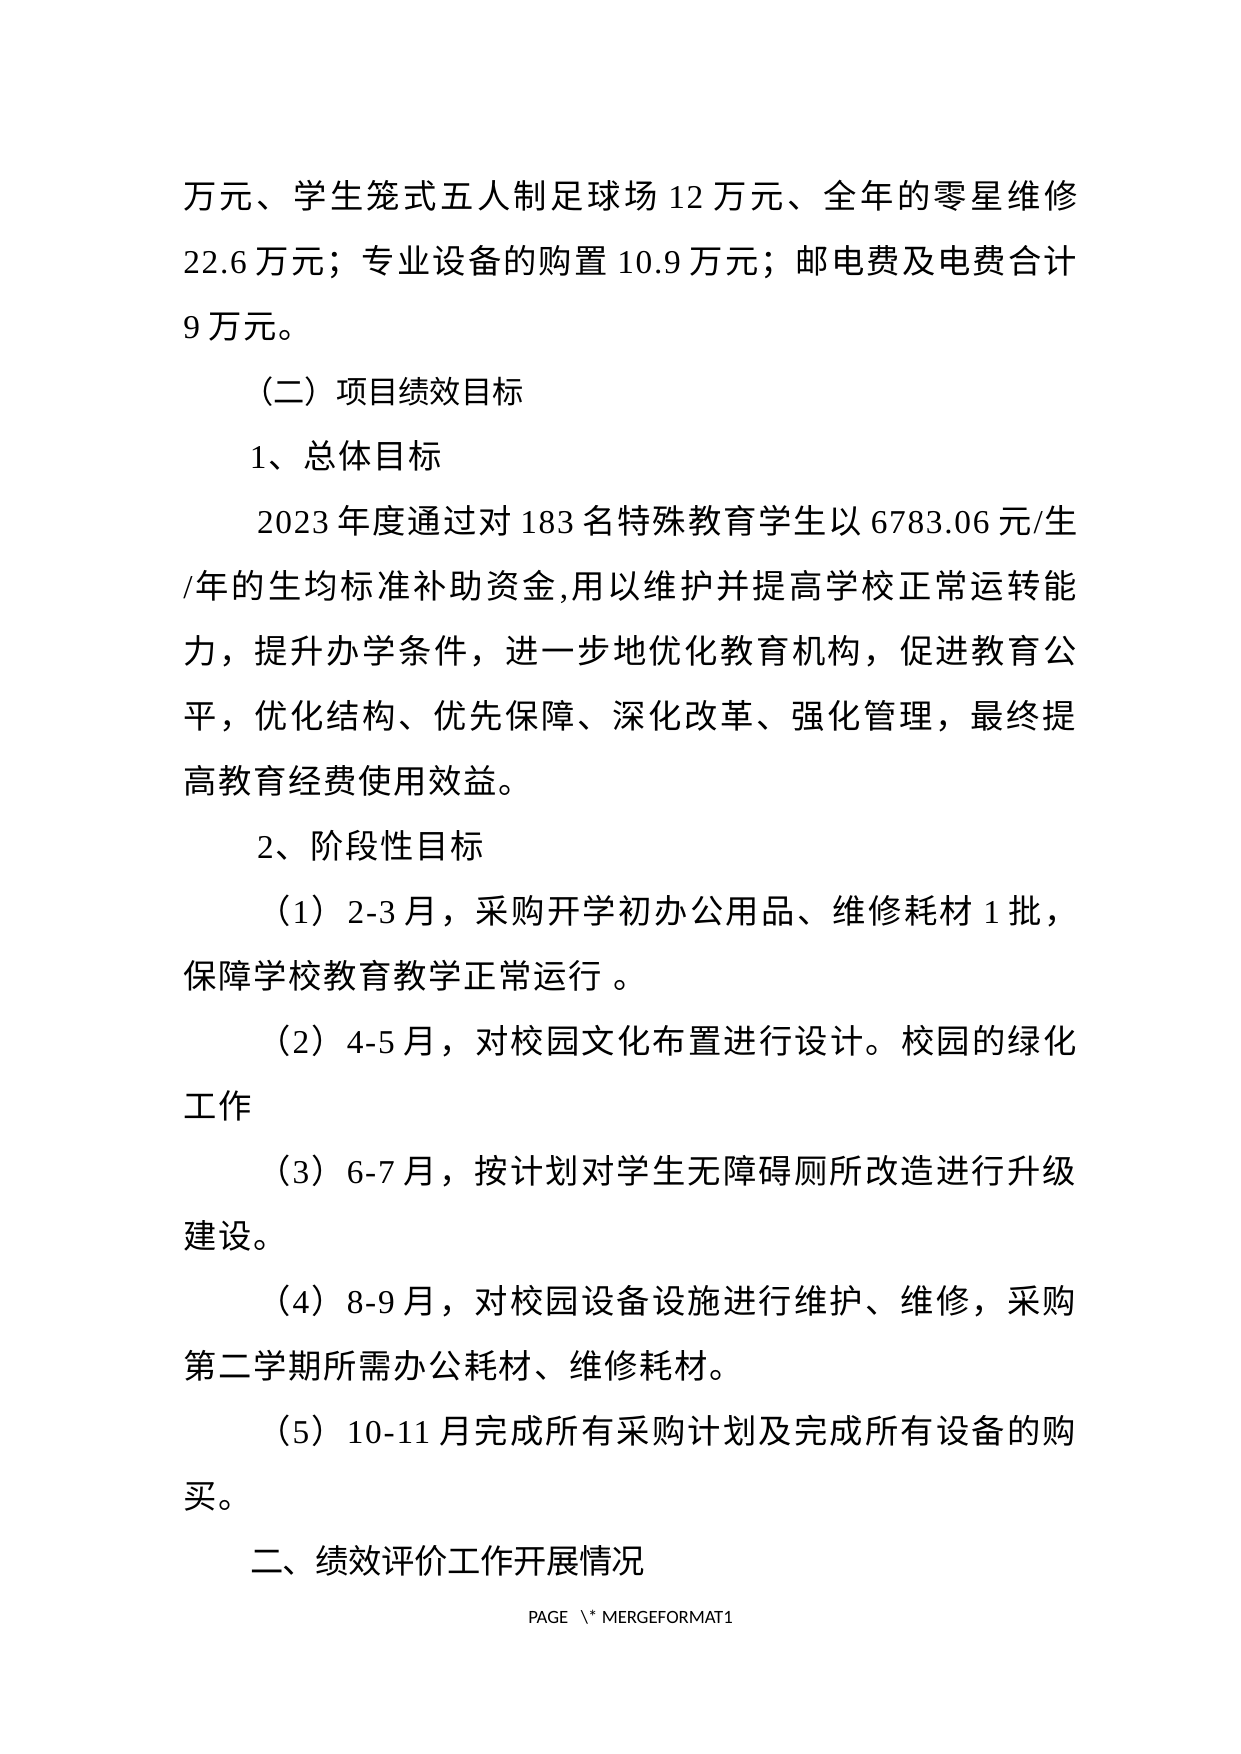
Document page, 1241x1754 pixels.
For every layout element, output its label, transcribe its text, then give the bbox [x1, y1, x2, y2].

text （5）10-11月完成所有采购计划及完成所有设备的购买。 [183, 1397, 1078, 1527]
text 2023年度通过对183名特殊教育学生以6783.06元/生/年的生均标准补助资金,用以维护并提高学校正常运转能力，提升办学条件，进一步地优化教育机构，促进教育公平，优化结构、优先保障、深化改革、强化管理，最终提高教育经费使用效益。 [183, 487, 1078, 812]
text （3）6-7月，按计划对学生无障碍厕所改造进行升级建设。 [183, 1137, 1078, 1267]
text （2）4-5月，对校园文化布置进行设计。校园的绿化工作 [183, 1007, 1078, 1137]
text （二）项目绩效目标 [183, 357, 1078, 422]
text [183, 162, 1078, 357]
text 1、总体目标 [249, 422, 1078, 487]
text 2、阶段性目标 [183, 812, 1078, 877]
text （1）2-3月，采购开学初办公用品、维修耗材1批，保障学校教育教学正常运行 。 [183, 877, 1078, 1007]
text 二、绩效评价工作开展情况 [183, 1527, 1078, 1592]
text （4）8-9月，对校园设备设施进行维护、维修，采购第二学期所需办公耗材、维修耗材。 [183, 1267, 1078, 1397]
